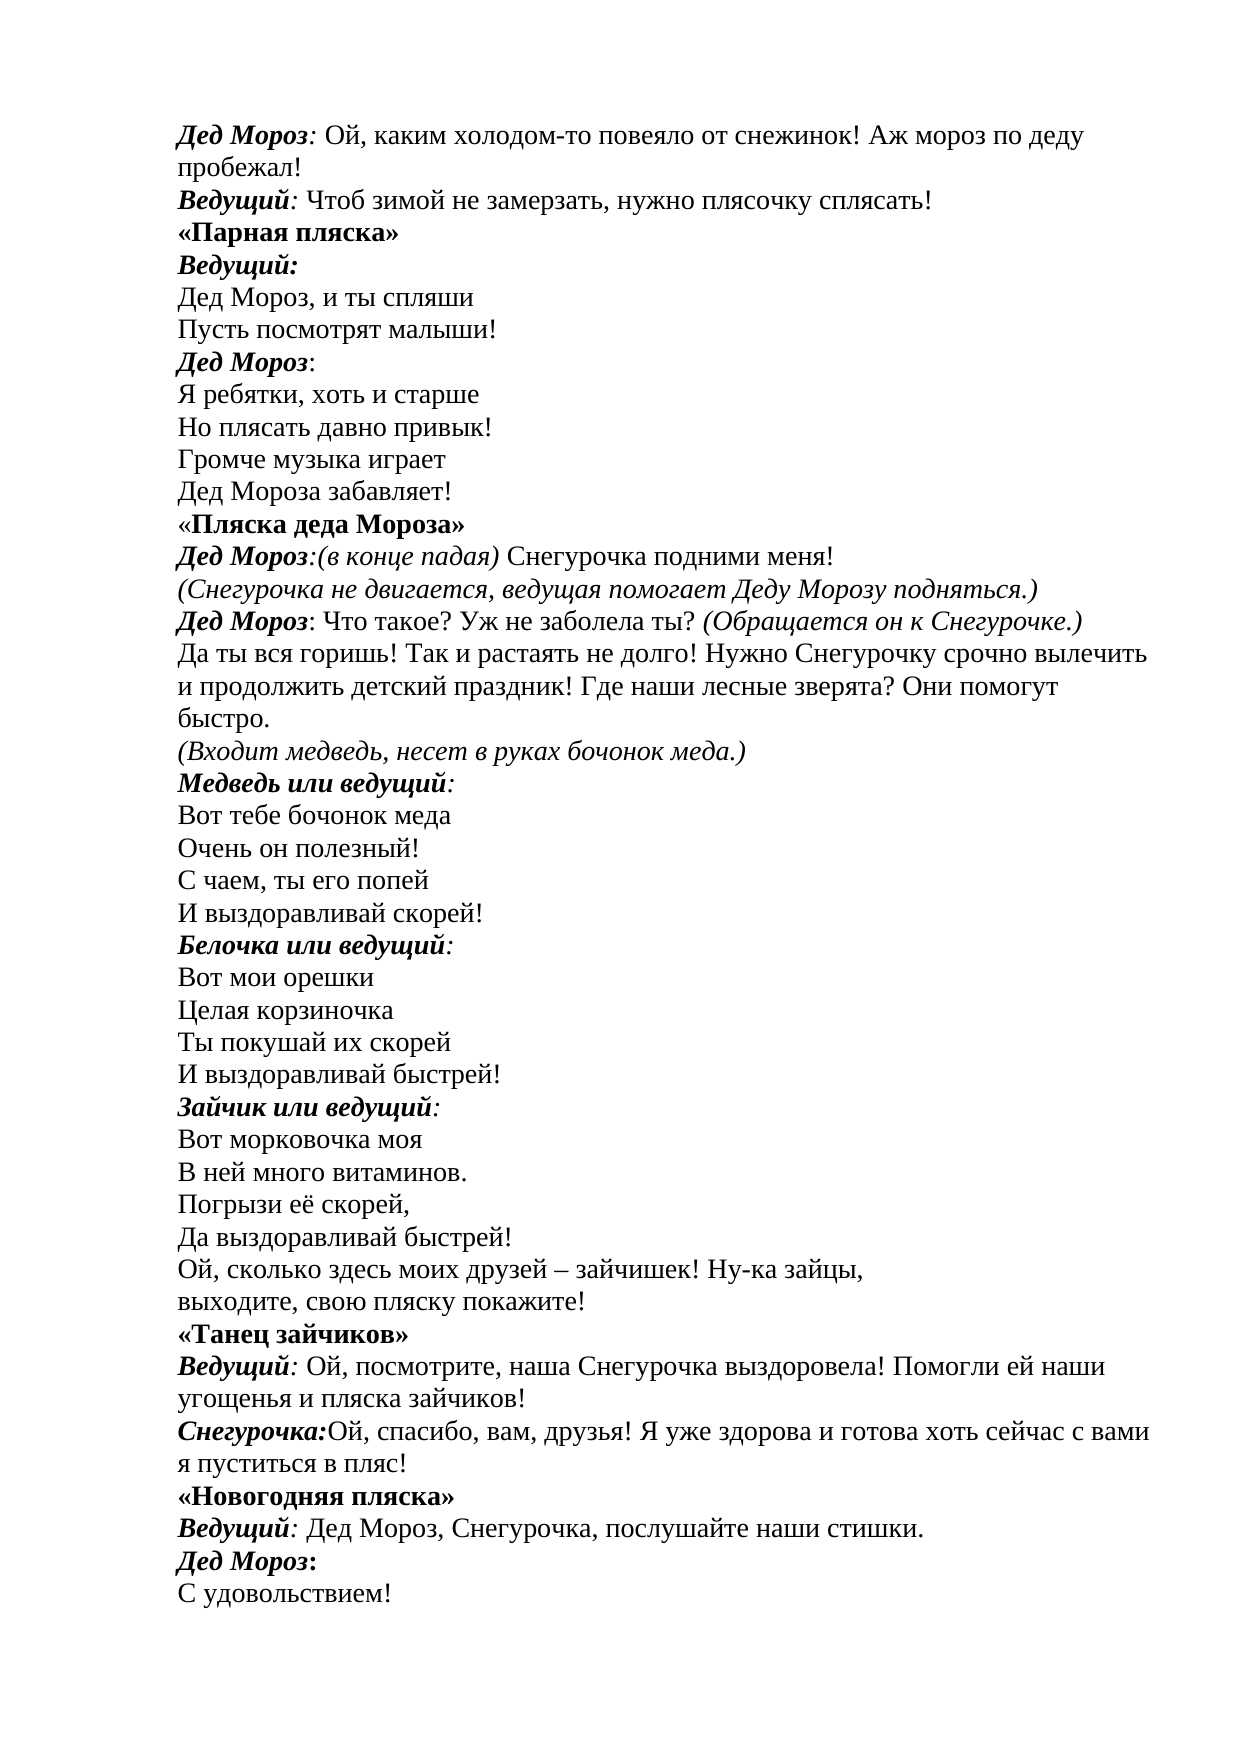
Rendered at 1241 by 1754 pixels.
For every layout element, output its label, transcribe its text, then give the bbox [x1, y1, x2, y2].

text Медведь или ведущий: [177, 766, 1152, 798]
text С чаем, ты его попей [177, 863, 1152, 896]
text Целая корзиночка [177, 993, 1152, 1025]
text «Танец зайчиков» [177, 1317, 1152, 1349]
text Снегурочка:Ой, спасибо, вам, друзья! Я уже здорова и готова хоть сейчас с вами я пуститься в пляс! [177, 1414, 1152, 1479]
text Ты покушай их скорей [177, 1025, 1152, 1058]
text Дед Мороза забавляет! [177, 474, 1152, 507]
text Но плясать давно привык! [177, 410, 1152, 442]
text Пусть посмотрят малыши! [177, 312, 1152, 345]
text Да выздоравливай быстрей! [177, 1219, 1152, 1252]
text И выздоравливай скорей! [177, 896, 1152, 928]
text «Пляска деда Мороза» [177, 507, 1152, 539]
text Ой, сколько здесь моих друзей – зайчишек! Ну-ка зайцы, [177, 1252, 1152, 1284]
text Вот морковочка моя [177, 1122, 1152, 1155]
text С удовольствием! [177, 1576, 1152, 1608]
text Ведущий: Дед Мороз, Снегурочка, послушайте наши стишки. [177, 1511, 1152, 1543]
text Дед Мороз: [177, 1543, 1152, 1576]
text Очень он полезный! [177, 831, 1152, 863]
text Погрызи её скорей, [177, 1187, 1152, 1219]
text Белочка или ведущий: [177, 928, 1152, 960]
text Дед Мороз:(в конце падая) Снегурочка подними меня! [177, 539, 1152, 572]
text «Парная пляска» [177, 215, 1152, 248]
text Зайчик или ведущий: [177, 1090, 1152, 1122]
text Вот мои орешки [177, 960, 1152, 993]
text Ведущий: [177, 248, 1152, 280]
text Вот тебе бочонок меда [177, 798, 1152, 831]
text выходите, свою пляску покажите! [177, 1284, 1152, 1317]
text Ведущий: Чтоб зимой не замерзать, нужно плясочку сплясать! [177, 183, 1152, 215]
text (Входит медведь, несет в руках бочонок меда.) [177, 734, 1152, 766]
text В ней много витаминов. [177, 1155, 1152, 1187]
text Дед Мороз: Что такое? Уж не заболела ты? (Обращается он к Снегурочке.) [177, 604, 1152, 636]
text «Новогодняя пляска» [177, 1479, 1152, 1511]
text Ведущий: Ой, посмотрите, наша Снегурочка выздоровела! Помогли ей наши угощенья и пляска зайчиков! [177, 1349, 1152, 1414]
text Да ты вся горишь! Так и растаять не долго! Нужно Снегурочку срочно вылечить и продолжить детский праздник! Где наши лесные зверята? Они помогут быстро. [177, 636, 1152, 734]
text И выздоравливай быстрей! [177, 1058, 1152, 1090]
text Дед Мороз: Ой, каким холодом-то повеяло от снежинок! Аж мороз по деду пробежал! [177, 118, 1152, 183]
text Я ребятки, хоть и старше [177, 377, 1152, 410]
text Дед Мороз: [177, 345, 1152, 377]
text (Снегурочка не двигается, ведущая помогает Деду Морозу подняться.) [177, 572, 1152, 604]
text Громче музыка играет [177, 442, 1152, 474]
text Дед Мороз, и ты спляши [177, 280, 1152, 312]
